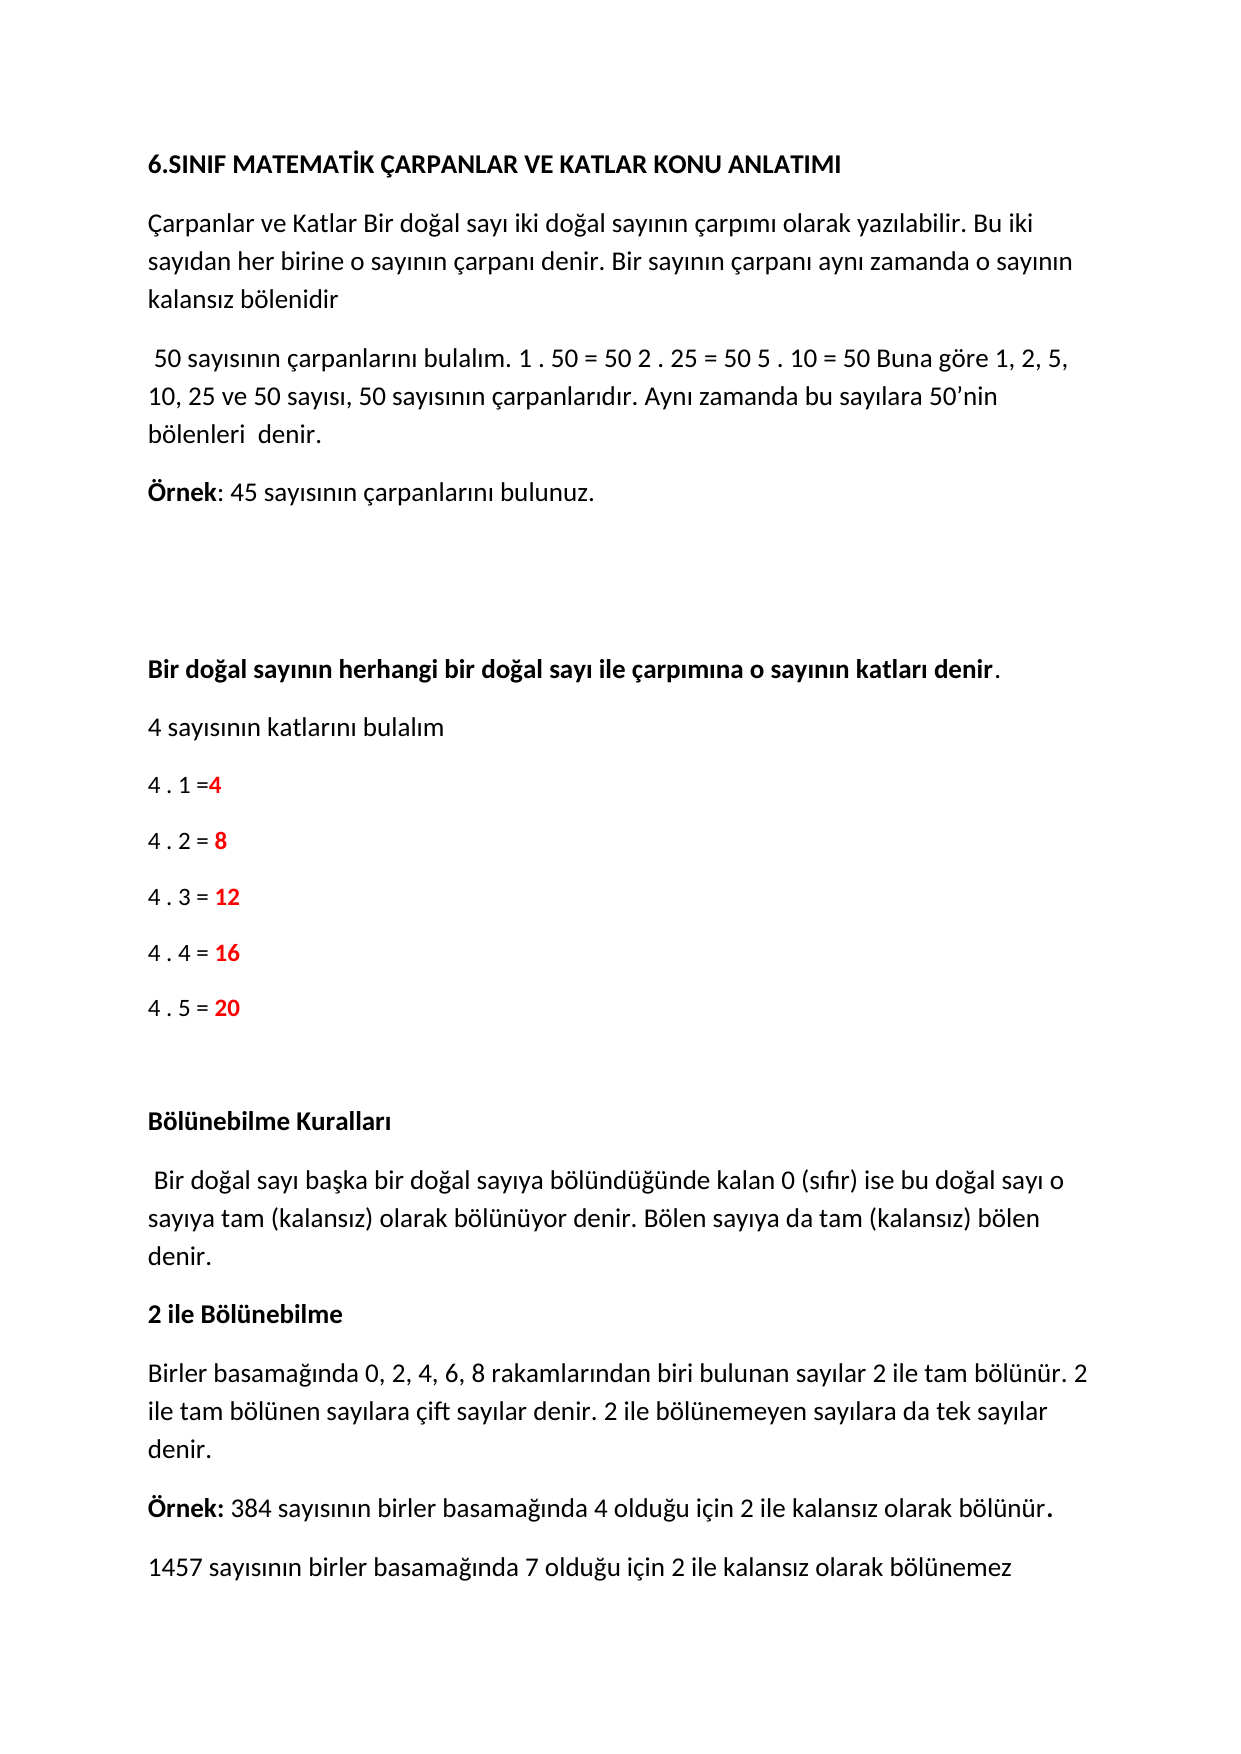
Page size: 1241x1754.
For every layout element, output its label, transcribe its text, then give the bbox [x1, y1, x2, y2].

text Bir doğal sayının herhangi bir doğal sayı ile çarpımına o sayının katları denir. [148, 652, 1093, 685]
text 4 . 5 = 20 [148, 993, 1093, 1023]
text Çarpanlar ve Katlar Bir doğal sayı iki doğal sayının çarpımı olarak yazılabilir. Bu iki sayıdan her birine o sayının çarpanı denir. Bir sayının çarpanı aynı zamanda o sayının kalansız bölenidir [148, 206, 1093, 315]
text 4 sayısının katlarını bulalım [148, 711, 1093, 743]
text Örnek: 384 sayısının birler basamağında 4 olduğu için 2 ile kalansız olarak bölünür. [148, 1491, 1093, 1524]
text 4 . 3 = 12 [148, 881, 1093, 911]
text 4 . 2 = 8 [148, 825, 1093, 856]
text 4 . 4 = 16 [148, 937, 1093, 967]
text Bölünebilme Kuralları [148, 1104, 1093, 1137]
text 1457 sayısının birler basamağında 7 olduğu için 2 ile kalansız olarak bölünemez [148, 1550, 1093, 1583]
text Bir doğal sayı başka bir doğal sayıya bölündüğünde kalan 0 (sıfır) ise bu doğal sayı o sayıya tam (kalansız) olarak bölünüyor denir. Bölen sayıya da tam (kalansız) bölen denir. [148, 1163, 1093, 1272]
text Örnek: 45 sayısının çarpanlarını bulunuz. [148, 476, 1093, 508]
text Birler basamağında 0, 2, 4, 6, 8 rakamlarından biri bulunan sayılar 2 ile tam bölünür. 2 ile tam bölünen sayılara çift sayılar denir. 2 ile bölünemeyen sayılara da tek sayılar denir. [148, 1356, 1093, 1465]
text 4 . 1 =4 [148, 769, 1093, 800]
text 6.SINIF MATEMATİK ÇARPANLAR VE KATLAR KONU ANLATIMI [148, 148, 1093, 181]
text 2 ile Bölünebilme [148, 1298, 1093, 1331]
text 50 sayısının çarpanlarını bulalım. 1 . 50 = 50 2 . 25 = 50 5 . 10 = 50 Buna göre 1, 2, 5, 10, 25 ve 50 sayısı, 50 sayısının çarpanlarıdır. Aynı zamanda bu sayılara 50’nin bölenleri denir. [148, 341, 1093, 450]
